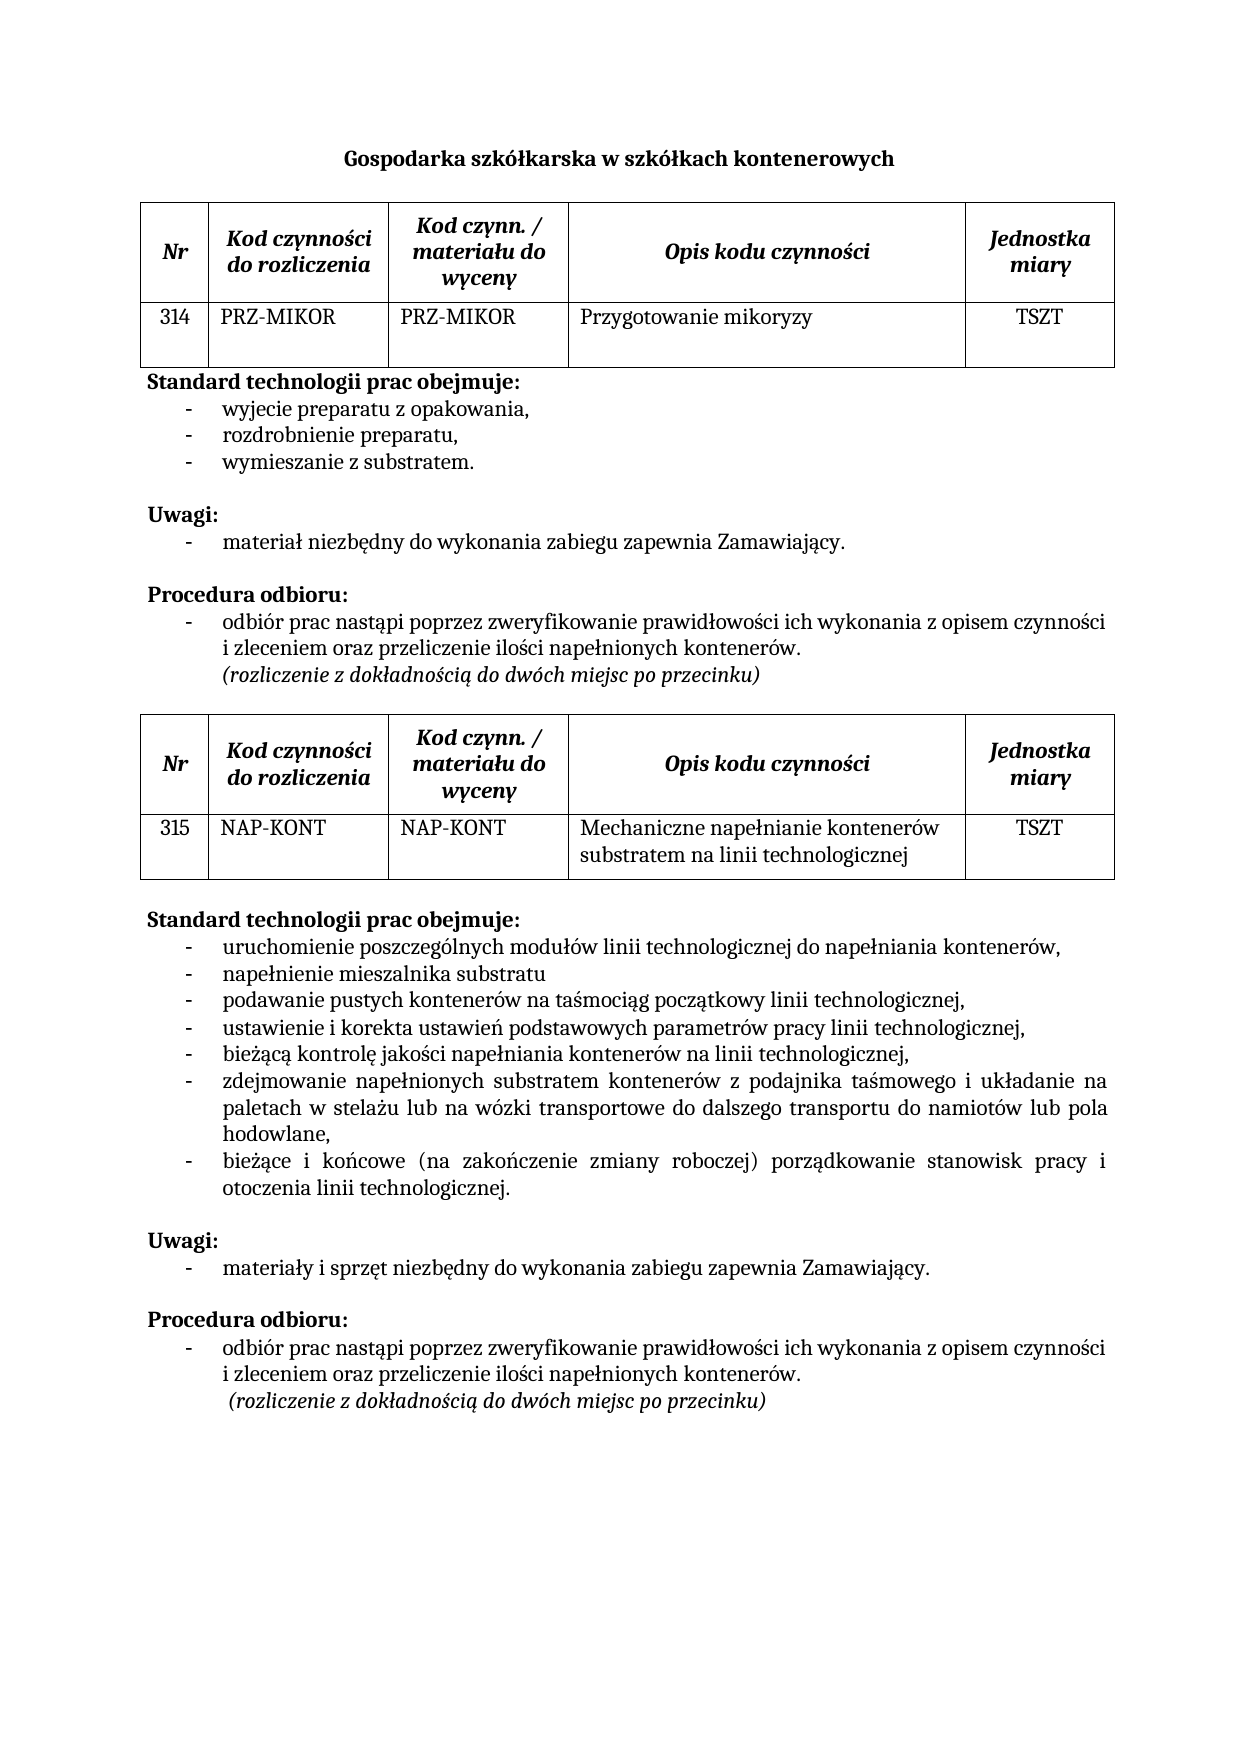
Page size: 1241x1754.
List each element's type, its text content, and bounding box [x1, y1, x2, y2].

subtitle Gospodarka szkółkarska w szkółkach kontenerowych [344, 146, 1192, 172]
list bieżące i końcowe (na zakończenie zmiany roboczej) porządkowanie stanowisk pracy i otoczenia linii technologicznej. [185, 1147, 1108, 1201]
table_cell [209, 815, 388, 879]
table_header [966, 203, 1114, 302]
subtitle Standard technologii prac obejmuje: [147, 907, 1192, 933]
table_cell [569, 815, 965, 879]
list podawanie pustych kontenerów na taśmociąg początkowy linii technologicznej, [185, 987, 1192, 1013]
text (rozliczenie z dokładnością do dwóch miejsc po przecinku) [221, 661, 1192, 688]
list wymieszanie z substratem. [185, 448, 1192, 475]
list zdejmowanie napełnionych substratem kontenerów z podajnika taśmowego i układanie na paletach w stelażu lub na wózki transportowe do dalszego transportu do namiotów lub pola hodowlane, [185, 1067, 1108, 1147]
list napełnienie mieszalnika substratu [185, 960, 1192, 987]
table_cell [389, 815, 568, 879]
list materiał niezbędny do wykonania zabiegu zapewnia Zamawiający. [185, 528, 1192, 555]
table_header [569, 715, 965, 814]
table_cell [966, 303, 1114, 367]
list ustawienie i korekta ustawień podstawowych parametrów pracy linii technologicznej, [185, 1013, 1192, 1040]
list materiały i sprzęt niezbędny do wykonania zabiegu zapewnia Zamawiający. [185, 1254, 1192, 1281]
list wyjecie preparatu z opakowania, [185, 394, 1192, 421]
list odbiór prac nastąpi poprzez zweryfikowanie prawidłowości ich wykonania z opisem czynności i zleceniem oraz przeliczenie ilości napełnionych kontenerów. [185, 1334, 1107, 1387]
subtitle Procedura odbioru: [147, 1307, 1192, 1334]
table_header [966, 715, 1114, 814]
subtitle Uwagi: [147, 501, 1192, 528]
subtitle Uwagi: [147, 1227, 1192, 1254]
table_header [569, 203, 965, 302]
subtitle Procedura odbioru: [147, 581, 1192, 608]
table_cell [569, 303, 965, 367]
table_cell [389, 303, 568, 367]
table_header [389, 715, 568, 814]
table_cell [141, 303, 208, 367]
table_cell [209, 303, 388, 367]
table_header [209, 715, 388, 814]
list rozdrobnienie preparatu, [185, 421, 1192, 448]
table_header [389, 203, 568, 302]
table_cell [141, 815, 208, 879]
list odbiór prac nastąpi poprzez zweryfikowanie prawidłowości ich wykonania z opisem czynności i zleceniem oraz przeliczenie ilości napełnionych kontenerów. [185, 608, 1108, 661]
list uruchomienie poszczególnych modułów linii technologicznej do napełniania kontenerów, [185, 933, 1192, 960]
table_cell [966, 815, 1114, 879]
text Standard technologii prac obejmuje: [147, 368, 1192, 394]
text (rozliczenie z dokładnością do dwóch miejsc po przecinku) [227, 1387, 1192, 1414]
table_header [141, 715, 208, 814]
list bieżącą kontrolę jakości napełniania kontenerów na linii technologicznej, [185, 1040, 1192, 1067]
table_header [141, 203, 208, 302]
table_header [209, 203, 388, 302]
